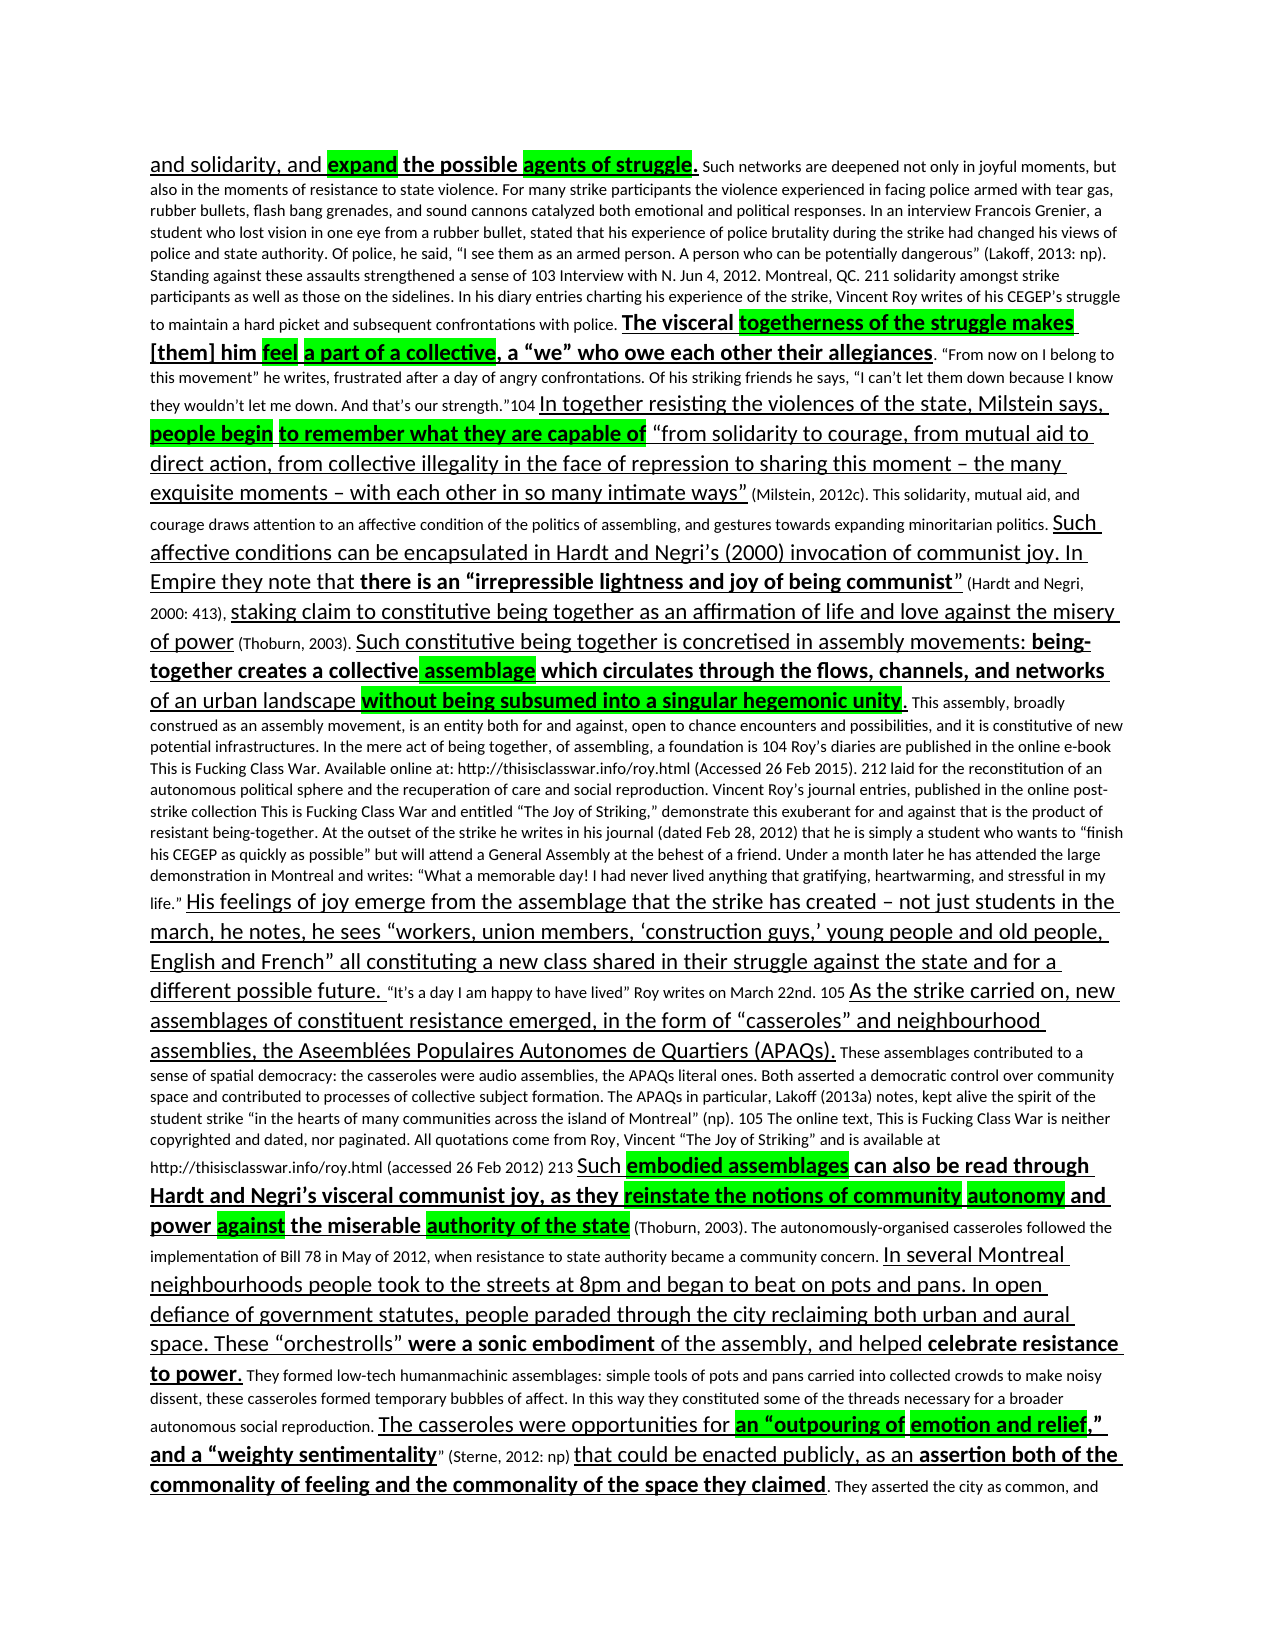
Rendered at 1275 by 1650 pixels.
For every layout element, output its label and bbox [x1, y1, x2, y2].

text [150, 150, 1125, 1498]
